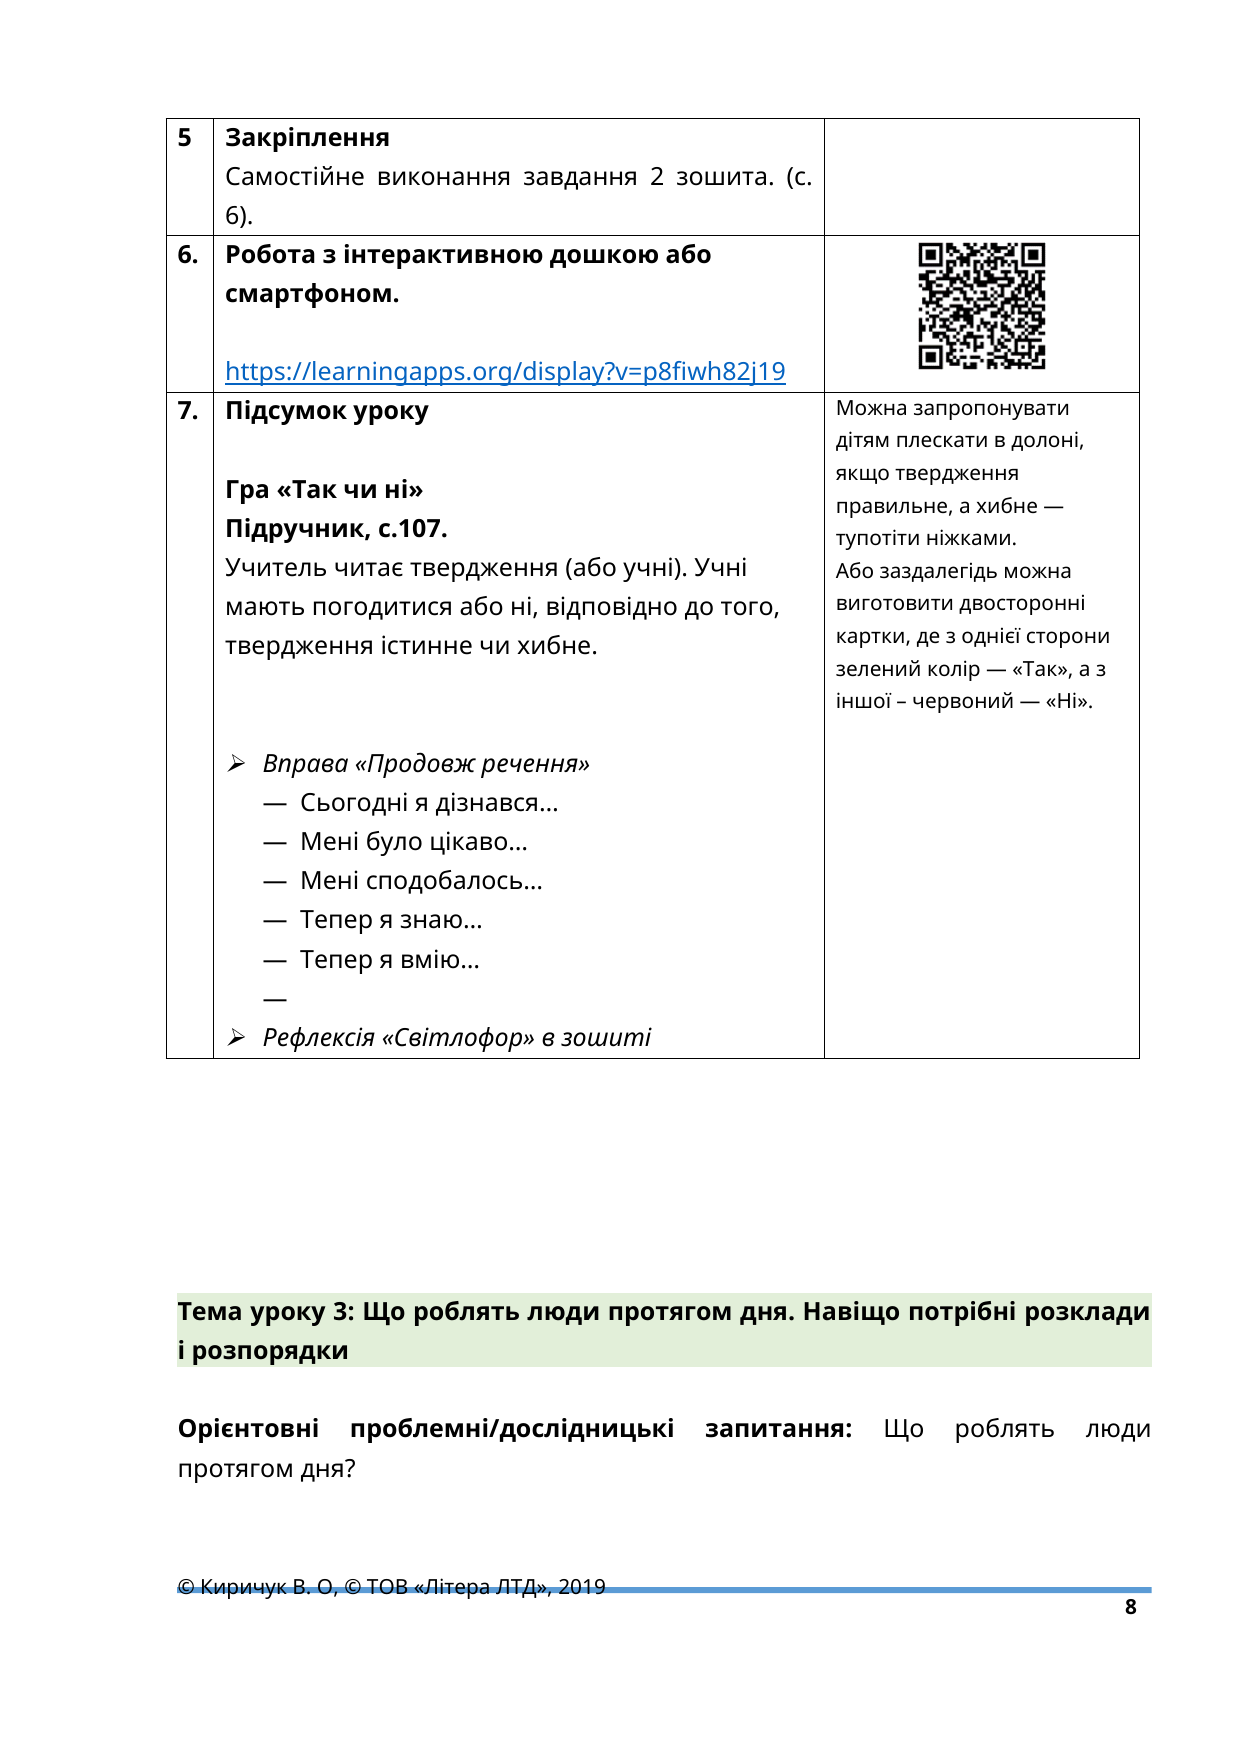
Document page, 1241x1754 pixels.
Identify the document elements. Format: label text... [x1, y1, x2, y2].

picture [912, 236, 1052, 376]
table_cell 6. [167, 236, 213, 392]
table_cell Закріплення Самостійне виконання завдання 2 зошита. (с. 6). [214, 119, 824, 235]
text Тема уроку 3: Що роблять люди протягом дня. Навіщо потрібні розклади і розпорядки [177, 1293, 1152, 1367]
table_cell Можна запропонувати дітям плескати в долоні, якщо твердження правильне, а хибне — тупотіти ніжками. Або заздалегідь можна виготовити двосторонні картки, де з однієї сторони зелений колір — «Так», а з іншої – червоний — «Ні». [825, 393, 1139, 1057]
table_cell 7. [167, 393, 213, 1057]
table_cell [825, 119, 1139, 235]
table_cell [825, 236, 1139, 392]
table_cell Підсумок уроку Гра «Так чи ні» Підручник, с.107. Учитель читає твердження (або учні). Учні мають погодитися або ні, відповідно до того, твердження істинне чи хибне. Вправа «Продовж речення» Сьогодні я дізнався… Мені було цікаво… Мені сподобалось… Тепер я знаю… Тепер я вмію… Рефлексія «Світлофор» в зошиті [214, 393, 824, 1057]
text Орієнтовні проблемні/дослідницькі запитання: Що роблять люди протягом дня? [177, 1411, 1152, 1484]
table_cell 5 [167, 119, 213, 235]
table_cell Робота з інтерактивною дошкою або смартфоном. https://learningapps.org/display?v=p8fiwh82j19 [214, 236, 824, 392]
